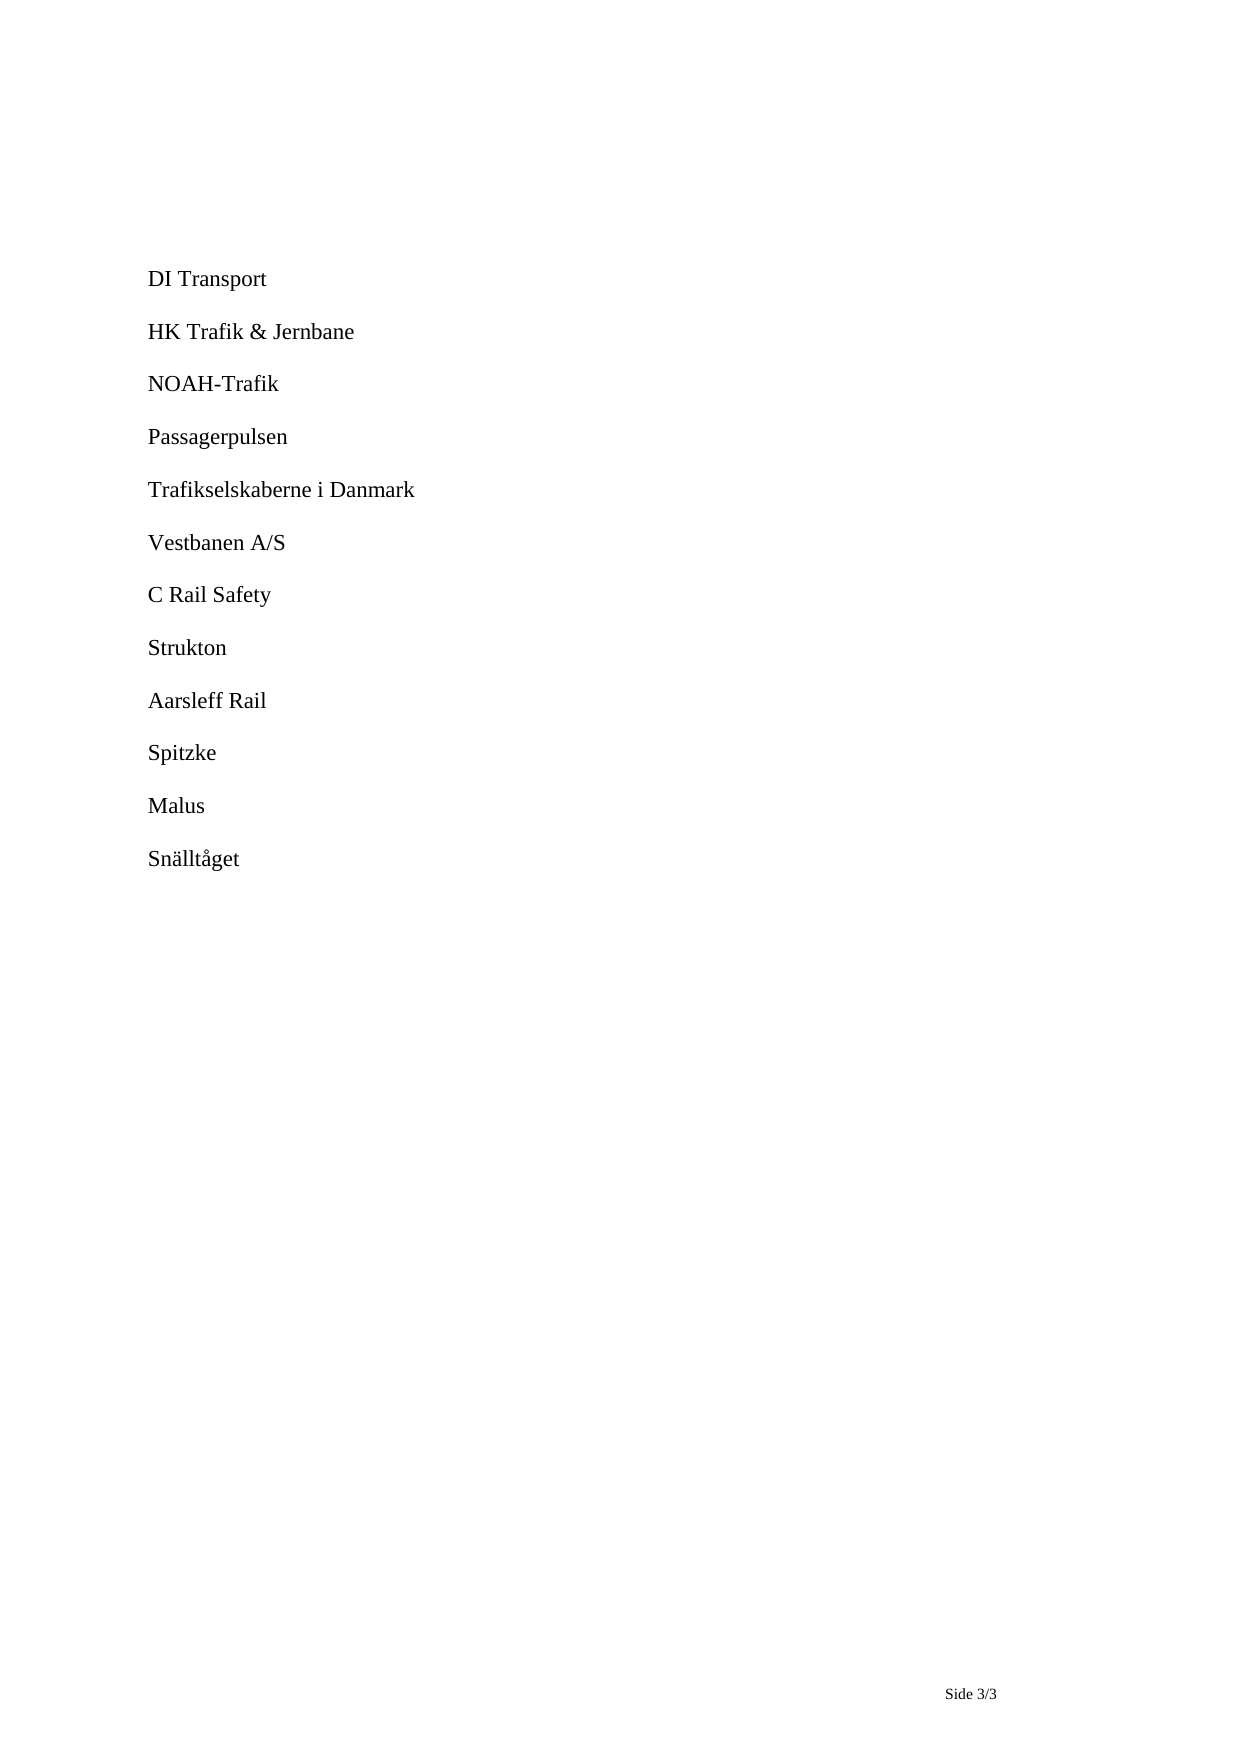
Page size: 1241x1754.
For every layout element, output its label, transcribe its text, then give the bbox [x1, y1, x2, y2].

text Passagerpulsen [148, 423, 1092, 449]
text Spitzke [148, 739, 1092, 766]
text Aarsleff Rail [148, 687, 1092, 713]
text Vestbanen A/S [148, 528, 1092, 555]
text Malus [148, 792, 1092, 818]
text DI Transport [148, 265, 1092, 291]
text Strukton [148, 634, 1092, 660]
text Trafikselskaberne i Danmark [148, 476, 1092, 502]
text Snälltåget [148, 845, 1092, 871]
text HK Trafik & Jernbane [148, 318, 1092, 344]
text C Rail Safety [148, 581, 1092, 608]
text NOAH-Trafik [148, 370, 1092, 397]
